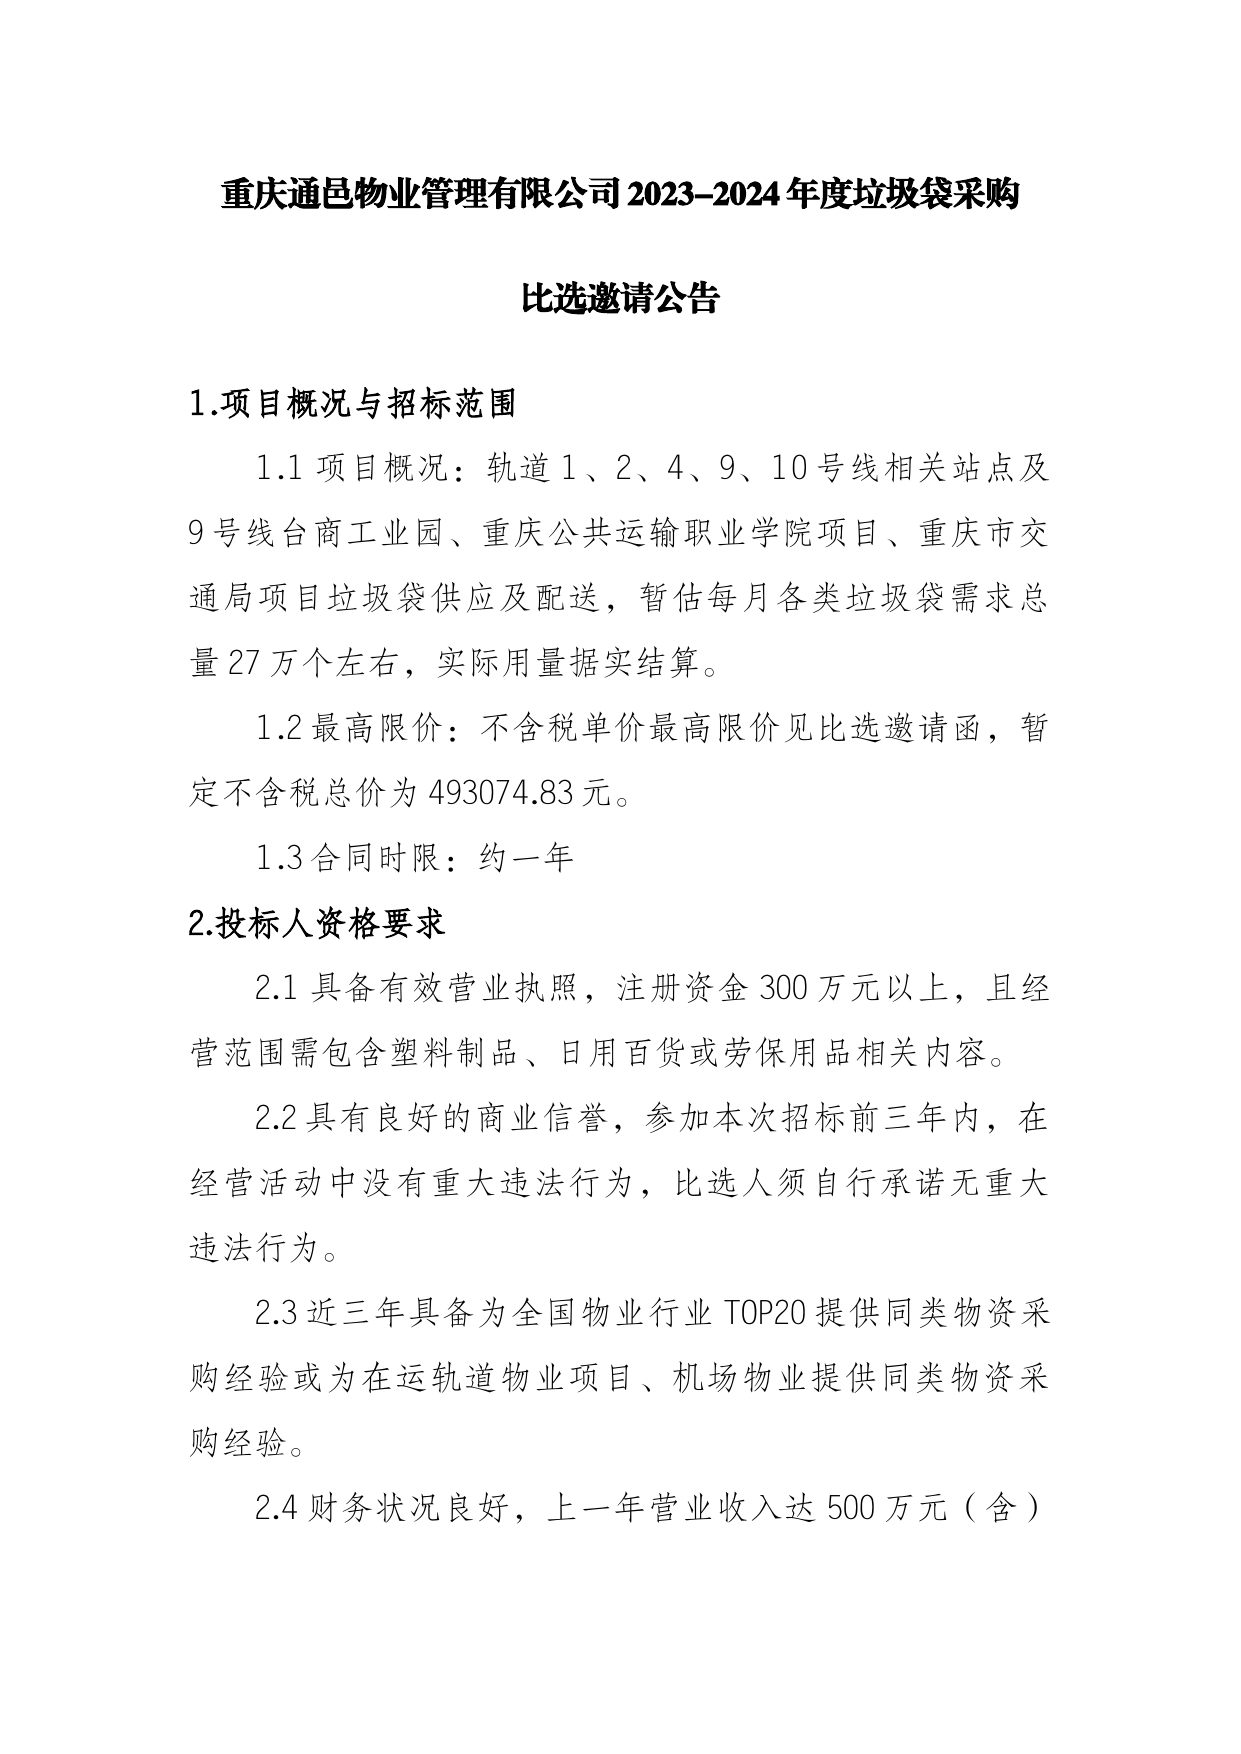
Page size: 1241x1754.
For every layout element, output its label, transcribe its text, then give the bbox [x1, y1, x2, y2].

text 2.3近三年具备为全国物业行业TOP20提供同类物资采购经验或为在运轨道物业项目、机场物业提供同类物资采购经验。 [187, 1281, 1053, 1476]
text 1.3合同时限：约一年 [187, 826, 1053, 891]
text 比选邀请公告 [187, 267, 1053, 332]
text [187, 1476, 1053, 1541]
text 2.投标人资格要求 [187, 891, 1053, 956]
text 1.项目概况与招标范围 [187, 371, 1053, 436]
text 2.2具有良好的商业信誉，参加本次招标前三年内，在经营活动中没有重大违法行为，比选人须自行承诺无重大违法行为。 [187, 1086, 1053, 1281]
text 1.2最高限价：不含税单价最高限价见比选邀请函，暂定不含税总价为493074.83元。 [187, 696, 1053, 826]
text 2.1具备有效营业执照，注册资金300万元以上，且经营范围需包含塑料制品、日用百货或劳保用品相关内容。 [187, 956, 1053, 1086]
text 1.1项目概况：轨道1、2、4、9、10号线相关站点及9号线台商工业园、重庆公共运输职业学院项目、重庆市交通局项目垃圾袋供应及配送，暂估每月各类垃圾袋需求总量27万个左右，实际用量据实结算。 [187, 436, 1053, 696]
text 重庆通邑物业管理有限公司2023-2024年度垃圾袋采购 [187, 162, 1053, 227]
